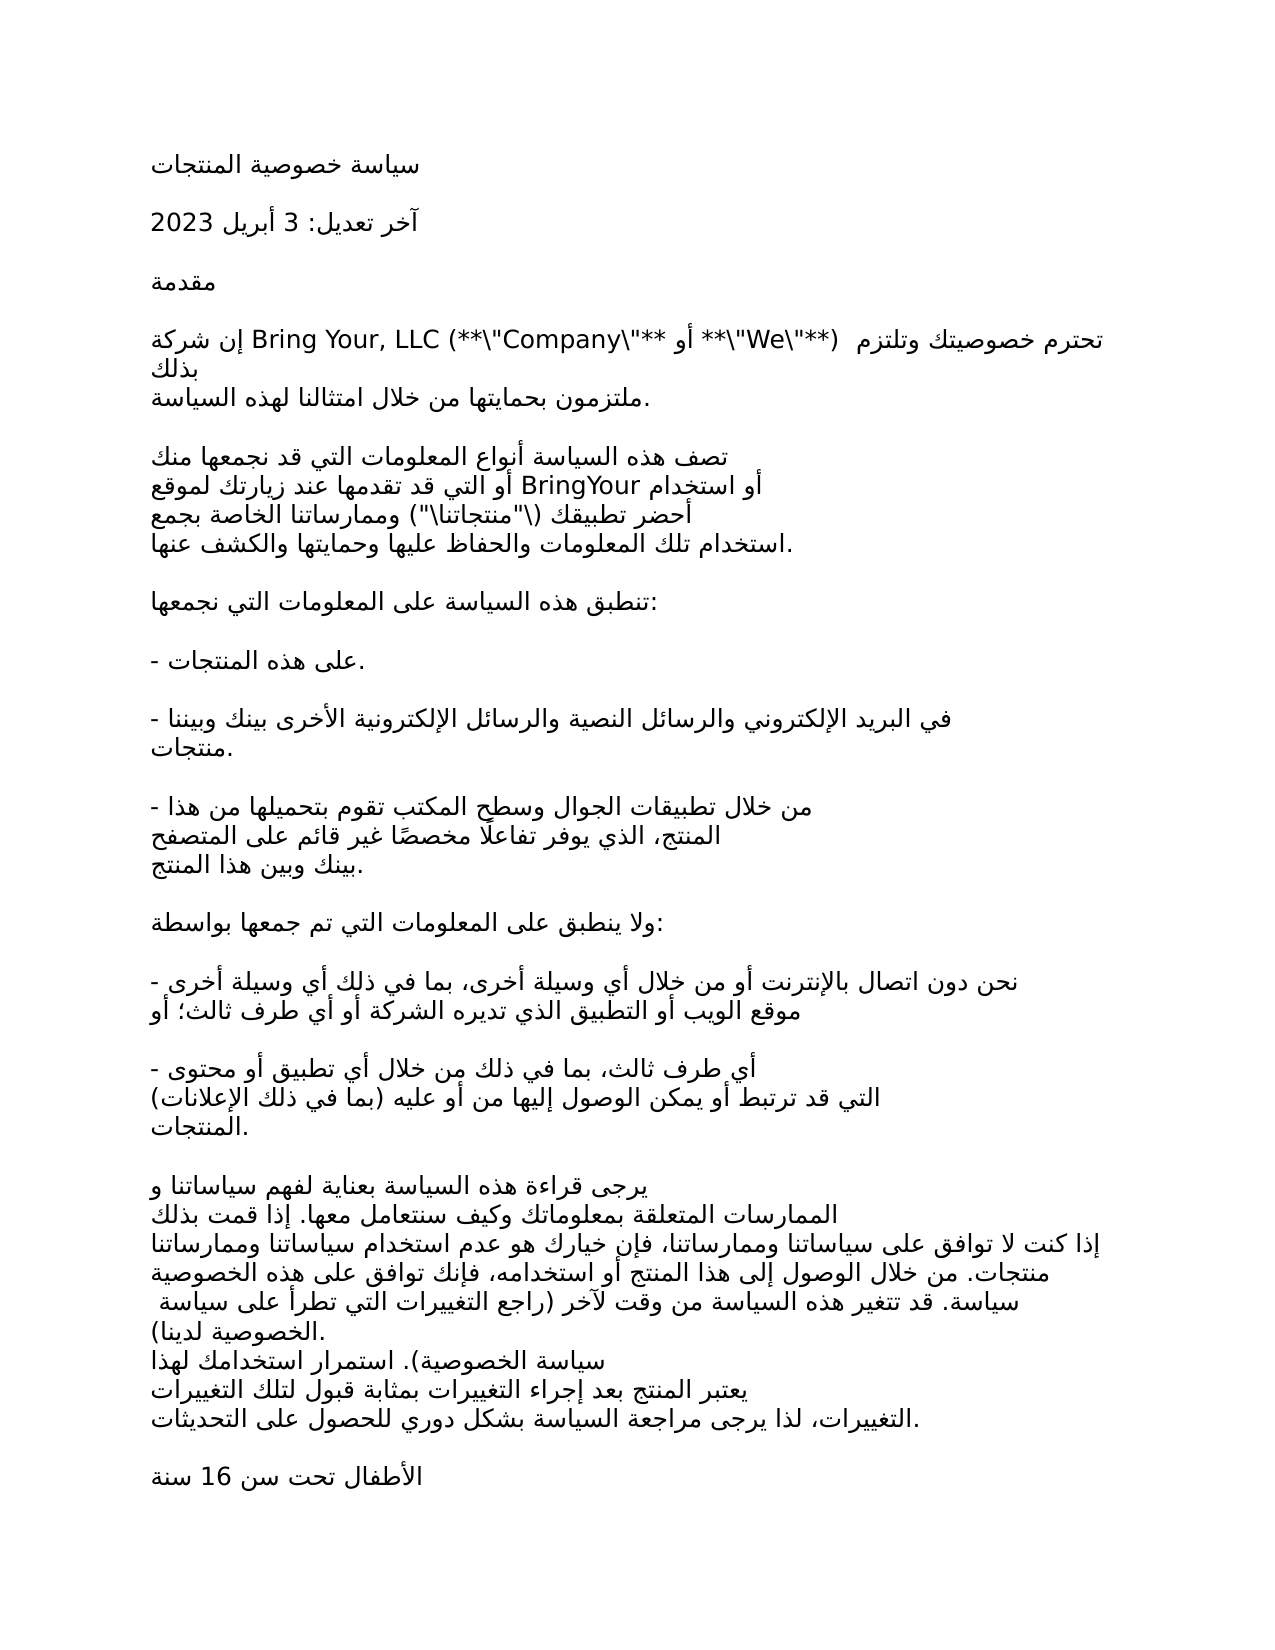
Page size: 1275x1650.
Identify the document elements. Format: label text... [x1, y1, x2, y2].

text (بما في ذلك الإعلانات) التي قد ترتبط أو يمكن الوصول إليها من أو عليه [150, 1083, 1125, 1112]
text ملتزمون بحمايتها من خلال امتثالنا لهذه السياسة. [150, 383, 1125, 412]
text أحضر تطبيقك (\"منتجاتنا\") وممارساتنا الخاصة بجمع [150, 500, 1125, 529]
text إن شركة Bring Your, LLC (**\"Company\"** أو **\"We\"**) تحترم خصوصيتك وتلتزم بذلك [150, 325, 1125, 383]
text الأطفال تحت سن 16 سنة [150, 1462, 1125, 1492]
text - في البريد الإلكتروني والرسائل النصية والرسائل الإلكترونية الأخرى بينك وبيننا [150, 704, 1125, 733]
text - نحن دون اتصال بالإنترنت أو من خلال أي وسيلة أخرى، بما في ذلك أي وسيلة أخرى [150, 967, 1125, 996]
text ولا ينطبق على المعلومات التي تم جمعها بواسطة: [150, 908, 1125, 937]
text المنتج، الذي يوفر تفاعلًا مخصصًا غير قائم على المتصفح [150, 821, 1125, 850]
text - من خلال تطبيقات الجوال وسطح المكتب تقوم بتحميلها من هذا [150, 792, 1125, 821]
text يرجى قراءة هذه السياسة بعناية لفهم سياساتنا و [150, 1171, 1125, 1200]
text يعتبر المنتج بعد إجراء التغييرات بمثابة قبول لتلك التغييرات [150, 1375, 1125, 1404]
text - أي طرف ثالث، بما في ذلك من خلال أي تطبيق أو محتوى [150, 1054, 1125, 1083]
text بينك وبين هذا المنتج. [150, 850, 1125, 879]
text أو التي قد تقدمها عند زيارتك لموقع BringYour أو استخدام [150, 471, 1125, 500]
text سياسة خصوصية المنتجات [150, 150, 1125, 179]
text آخر تعديل: 3 أبريل 2023 [150, 208, 1125, 237]
text الممارسات المتعلقة بمعلوماتك وكيف سنتعامل معها. إذا قمت بذلك [150, 1200, 1125, 1229]
text التغييرات، لذا يرجى مراجعة السياسة بشكل دوري للحصول على التحديثات. [150, 1404, 1125, 1433]
text مقدمة [150, 267, 1125, 296]
text - على هذه المنتجات. [150, 646, 1125, 675]
text منتجات. من خلال الوصول إلى هذا المنتج أو استخدامه، فإنك توافق على هذه الخصوصية [150, 1258, 1125, 1287]
text المنتجات. [150, 1112, 1125, 1142]
text تنطبق هذه السياسة على المعلومات التي نجمعها: [150, 587, 1125, 617]
text إذا كنت لا توافق على سياساتنا وممارساتنا، فإن خيارك هو عدم استخدام سياساتنا وممارساتنا [150, 1229, 1125, 1258]
text تصف هذه السياسة أنواع المعلومات التي قد نجمعها منك [150, 442, 1125, 471]
text سياسة الخصوصية). استمرار استخدامك لهذا [150, 1346, 1125, 1375]
text موقع الويب أو التطبيق الذي تديره الشركة أو أي طرف ثالث؛ أو [150, 996, 1125, 1025]
text سياسة. قد تتغير هذه السياسة من وقت لآخر (راجع التغييرات التي تطرأ على سياسة الخصوصية لدينا). [150, 1287, 1125, 1346]
text استخدام تلك المعلومات والحفاظ عليها وحمايتها والكشف عنها. [150, 529, 1125, 558]
text منتجات. [150, 733, 1125, 762]
